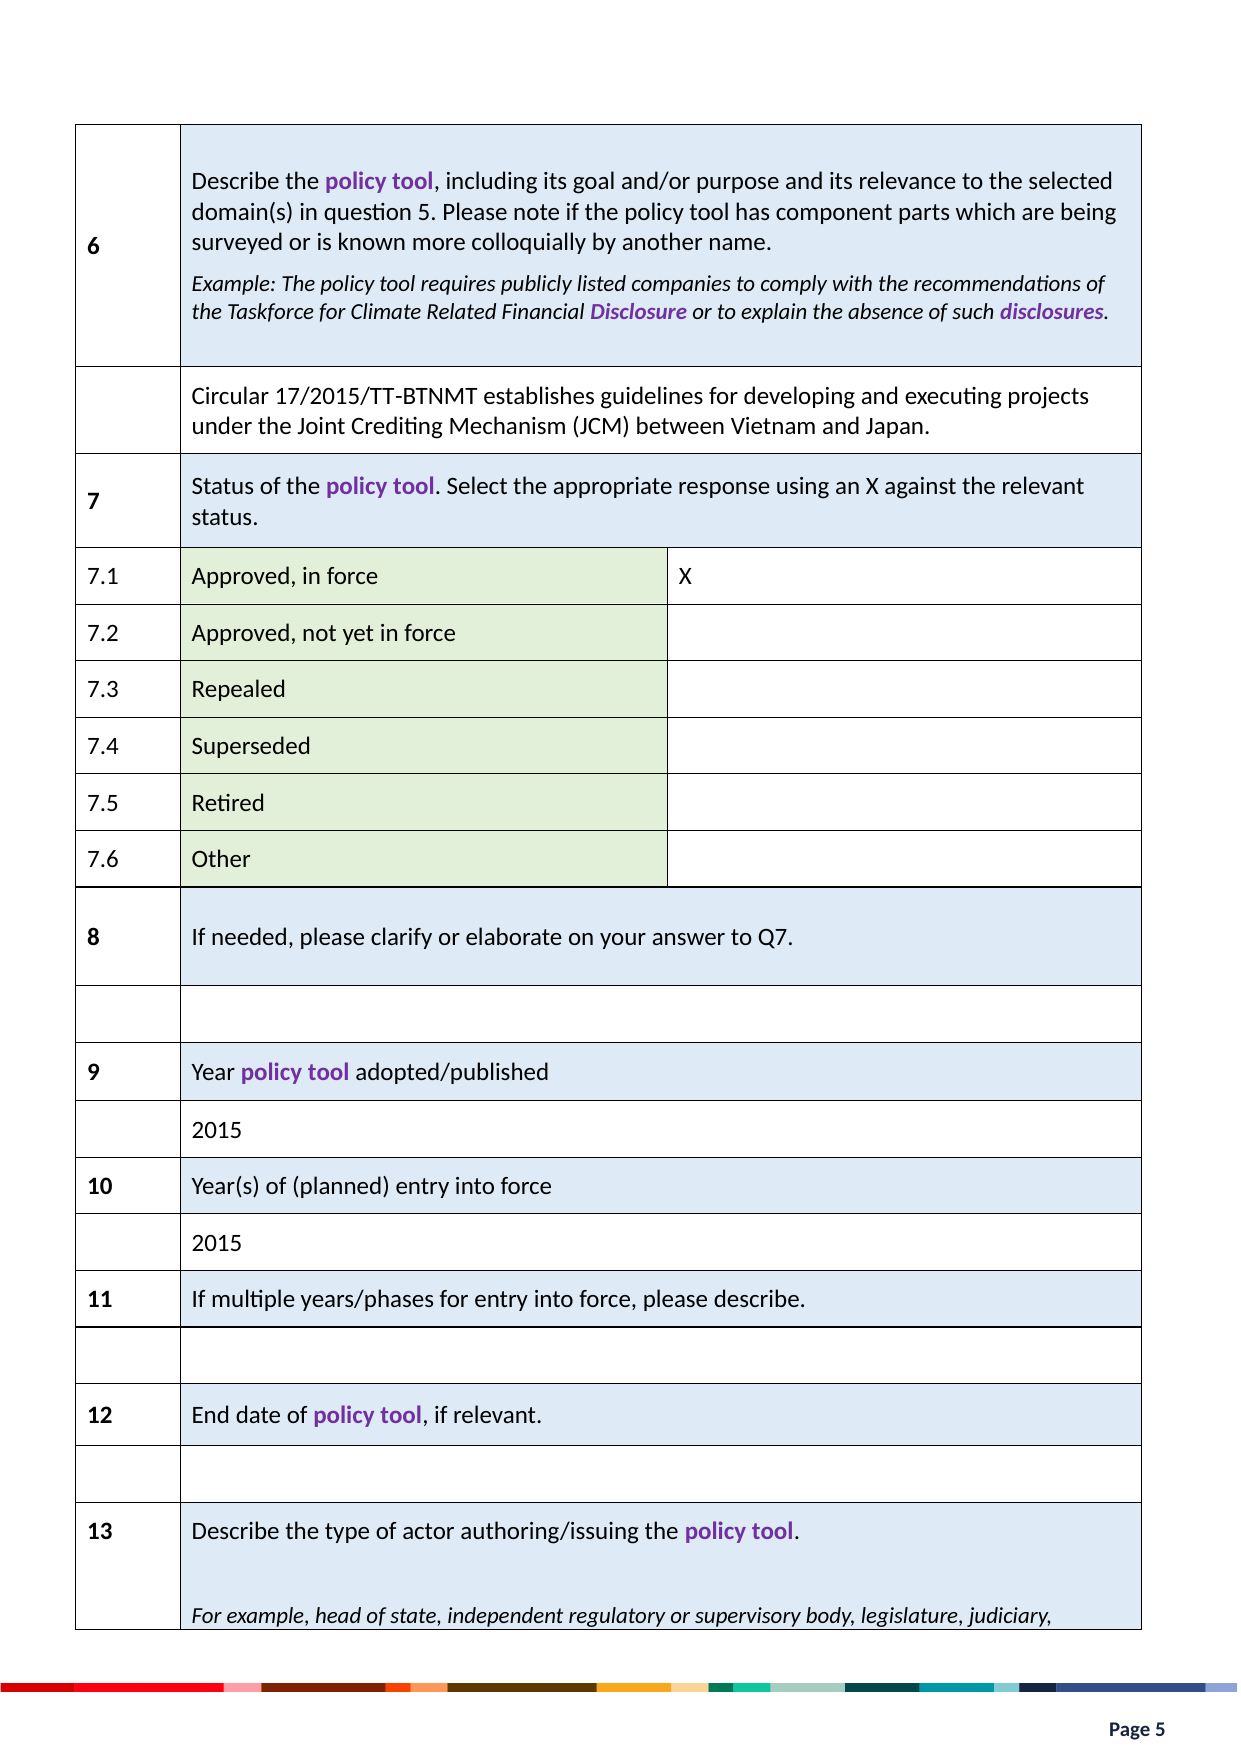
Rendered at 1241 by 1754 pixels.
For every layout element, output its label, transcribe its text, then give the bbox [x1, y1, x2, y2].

table_cell Repealed [181, 661, 667, 717]
table_cell End date of policy tool, if relevant. [181, 1384, 1141, 1445]
table_cell Retired [181, 774, 667, 830]
table_cell 7 [76, 454, 180, 547]
table_cell Status of the policy tool. Select the appropriate response using an X against the relevant status. [181, 454, 1141, 547]
table_cell [76, 986, 180, 1042]
table_cell 9 [76, 1043, 180, 1100]
table_cell 2015 [181, 1214, 1141, 1270]
table_cell [668, 718, 1141, 773]
table_cell X [668, 548, 1141, 603]
table_cell 7.5 [76, 774, 180, 830]
table_cell [668, 831, 1141, 886]
table_cell 7.6 [76, 831, 180, 886]
table_cell [668, 661, 1141, 717]
table_cell 7.2 [76, 605, 180, 660]
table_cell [181, 1503, 1141, 1629]
table_cell [668, 774, 1141, 830]
table_cell Approved, not yet in force [181, 605, 667, 660]
table_cell [181, 986, 1141, 1042]
table_cell Approved, in force [181, 548, 667, 603]
table_cell [76, 1328, 180, 1383]
table_cell 11 [76, 1271, 180, 1326]
table_cell 10 [76, 1158, 180, 1213]
table_cell 12 [76, 1384, 180, 1445]
table_cell [181, 1446, 1141, 1502]
table_cell [181, 1328, 1141, 1383]
table_cell [668, 605, 1141, 660]
table_cell Circular 17/2015/TT-BTNMT establishes guidelines for developing and executing projects under the Joint Crediting Mechanism (JCM) between Vietnam and Japan. [181, 367, 1141, 453]
table_cell [76, 1101, 180, 1157]
table_cell Other [181, 831, 667, 886]
table_cell 7.1 [76, 548, 180, 603]
table_cell 8 [76, 888, 180, 985]
table_cell Year policy tool adopted/published [181, 1043, 1141, 1100]
table_cell 6 [76, 125, 180, 366]
table_cell [76, 367, 180, 453]
table_cell Year(s) of (planned) entry into force [181, 1158, 1141, 1213]
table_cell [76, 1446, 180, 1502]
table_cell Superseded [181, 718, 667, 773]
table_cell [76, 1214, 180, 1270]
table_cell 7.3 [76, 661, 180, 717]
table_cell Describe the policy tool, including its goal and/or purpose and its relevance to the selected domain(s) in question 5. Please note if the policy tool has component parts which are being surveyed or is known more colloquially by another name. Example: The policy tool requires publicly listed companies to comply with the recommendations of the Taskforce for Climate Related Financial Disclosure or to explain the absence of such disclosures. [181, 125, 1141, 366]
picture [0, 1683, 1236, 1692]
table_cell 13 [76, 1503, 180, 1629]
table_cell 2015 [181, 1101, 1141, 1157]
table_cell 7.4 [76, 718, 180, 773]
table_cell If multiple years/phases for entry into force, please describe. [181, 1271, 1141, 1326]
table_cell If needed, please clarify or elaborate on your answer to Q7. [181, 888, 1141, 985]
